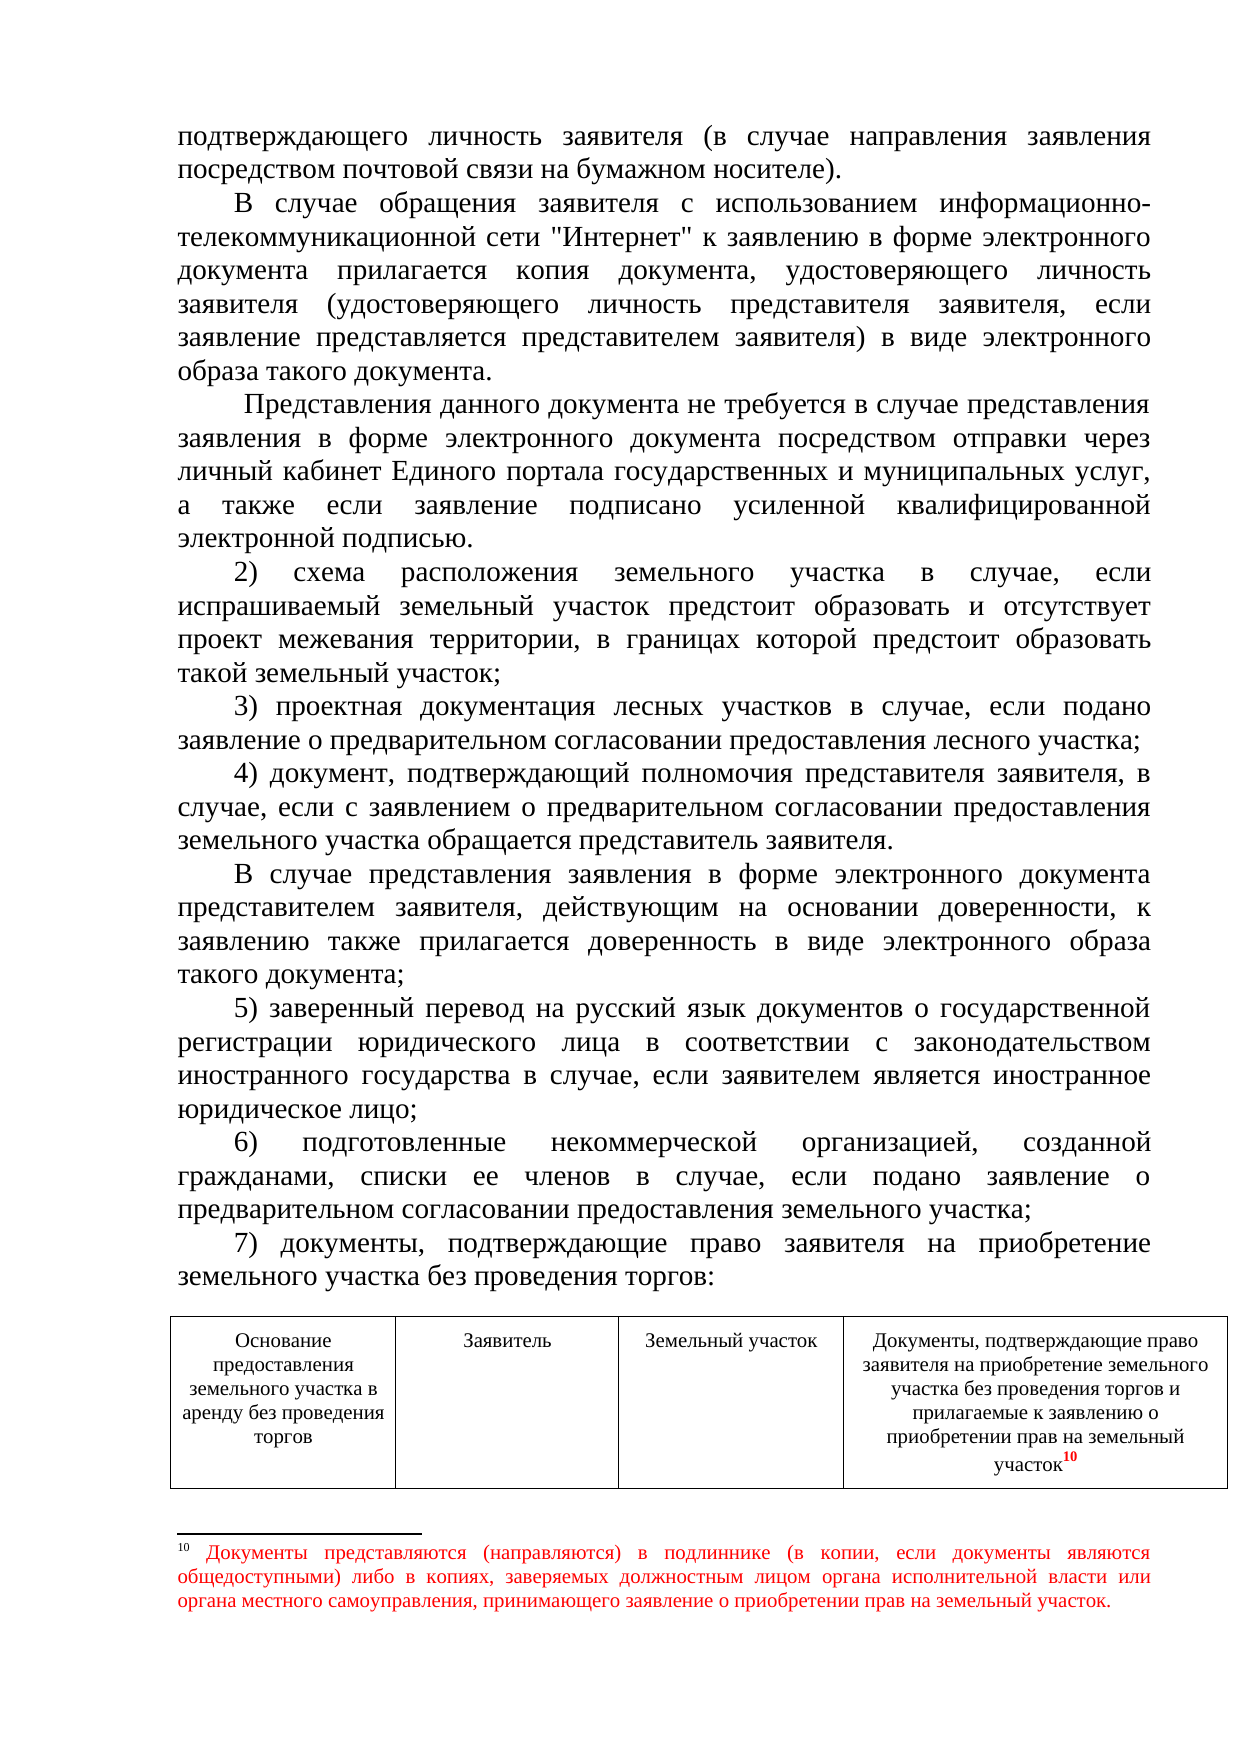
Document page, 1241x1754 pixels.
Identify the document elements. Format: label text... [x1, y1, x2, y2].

text 2) схема расположения земельного участка в случае, если испрашиваемый земельный участок предстоит образовать и отсутствует проект межевания территории, в границах которой предстоит образовать такой земельный участок; [177, 554, 1152, 688]
text 4) документ, подтверждающий полномочия представителя заявителя, в случае, если с заявлением о предварительном согласовании предоставления земельного участка обращается представитель заявителя. [177, 755, 1152, 856]
text В случае представления заявления в форме электронного документа представителем заявителя, действующим на основании доверенности, к заявлению также прилагается доверенность в виде электронного образа такого документа; [177, 856, 1152, 990]
table_header Документы, подтверждающие право заявителя на приобретение земельного участка без проведения торгов и прилагаемые к заявлению о приобретении прав на земельный участок [844, 1317, 1227, 1488]
text 5) заверенный перевод на русский язык документов о государственной регистрации юридического лица в соответствии с законодательством иностранного государства в случае, если заявителем является иностранное юридическое лицо; [177, 990, 1152, 1124]
table_header Заявитель [396, 1317, 618, 1488]
text 3) проектная документация лесных участков в случае, если подано заявление о предварительном согласовании предоставления лесного участка; [177, 688, 1152, 755]
table_header Основание предоставления земельного участка в аренду без проведения торгов [171, 1317, 395, 1488]
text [177, 118, 1152, 185]
text В случае обращения заявителя с использованием информационно-телекоммуникационной сети "Интернет" к заявлению в форме электронного документа прилагается копия документа, удостоверяющего личность заявителя (удостоверяющего личность представителя заявителя, если заявление представляется представителем заявителя) в виде электронного образа такого документа. [177, 185, 1152, 386]
table_header Земельный участок [619, 1317, 843, 1488]
text 6) подготовленные некоммерческой организацией, созданной гражданами, списки ее членов в случае, если подано заявление о предварительном согласовании предоставления земельного участка; [177, 1124, 1152, 1225]
text 7) документы, подтверждающие право заявителя на приобретение земельного участка без проведения торгов: [177, 1225, 1152, 1292]
text Представления данного документа не требуется в случае представления заявления в форме электронного документа посредством отправки через личный кабинет Единого портала государственных и муниципальных услуг, а также если заявление подписано усиленной квалифицированной электронной подписью. [177, 386, 1152, 554]
